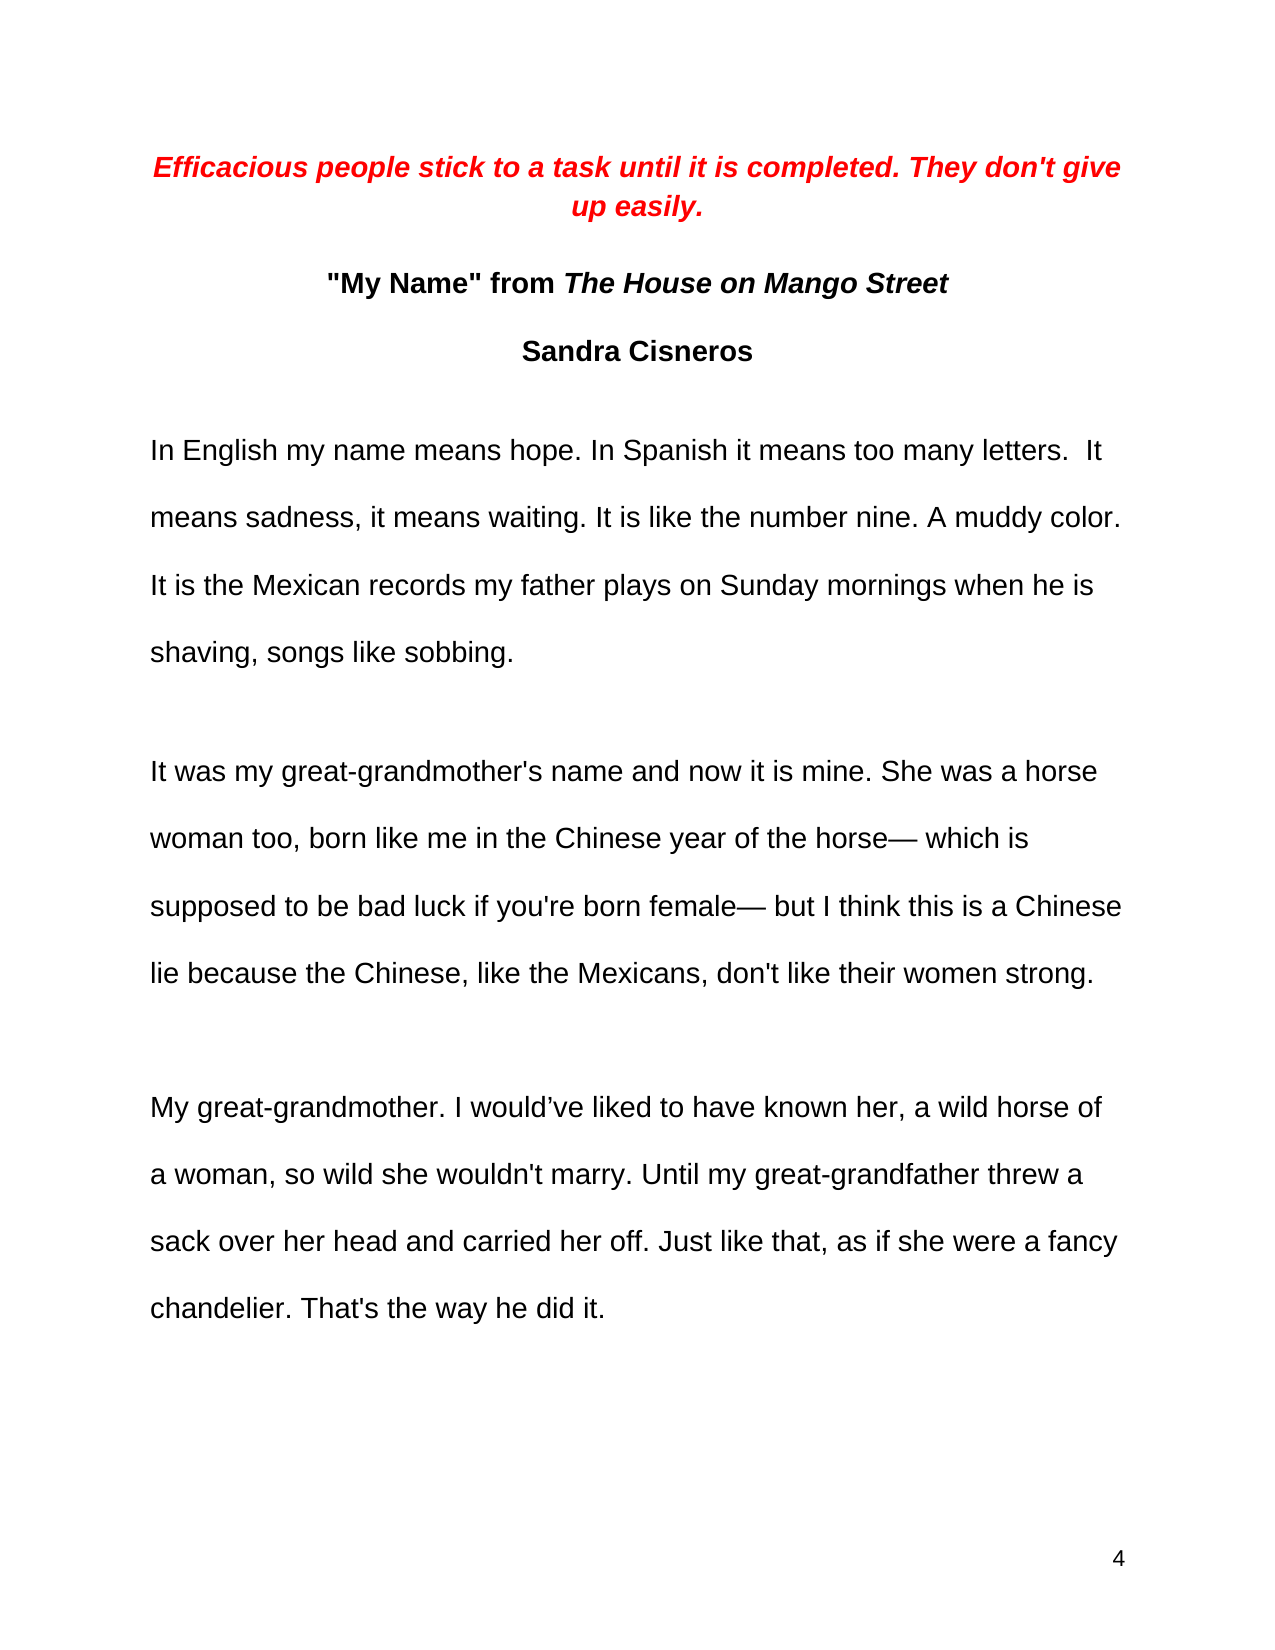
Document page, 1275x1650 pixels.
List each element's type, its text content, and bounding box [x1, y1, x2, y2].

text "My Name" from The House on Mango Street [150, 266, 1125, 299]
text Efficacious people stick to a task until it is completed. They don't give up easily. [150, 150, 1125, 222]
text In English my name means hope. In Spanish it means too many letters. It means sadness, it means waiting. It is like the number nine. A muddy color. It is the Mexican records my father plays on Sunday mornings when he is shaving, songs like sobbing. [150, 433, 1125, 668]
text It was my great-grandmother's name and now it is mine. She was a horse woman too, born like me in the Chinese year of the horse— which is supposed to be bad luck if you're born female— but I think this is a Chinese lie because the Chinese, like the Mexicans, don't like their women strong. [150, 754, 1125, 989]
text Sandra Cisneros [150, 334, 1125, 368]
text My great-grandmother. I would’ve liked to have known her, a wild horse of a woman, so wild she wouldn't marry. Until my great-grandfather threw a sack over her head and carried her off. Just like that, as if she were a fancy chandelier. That's the way he did it. [150, 1090, 1125, 1324]
